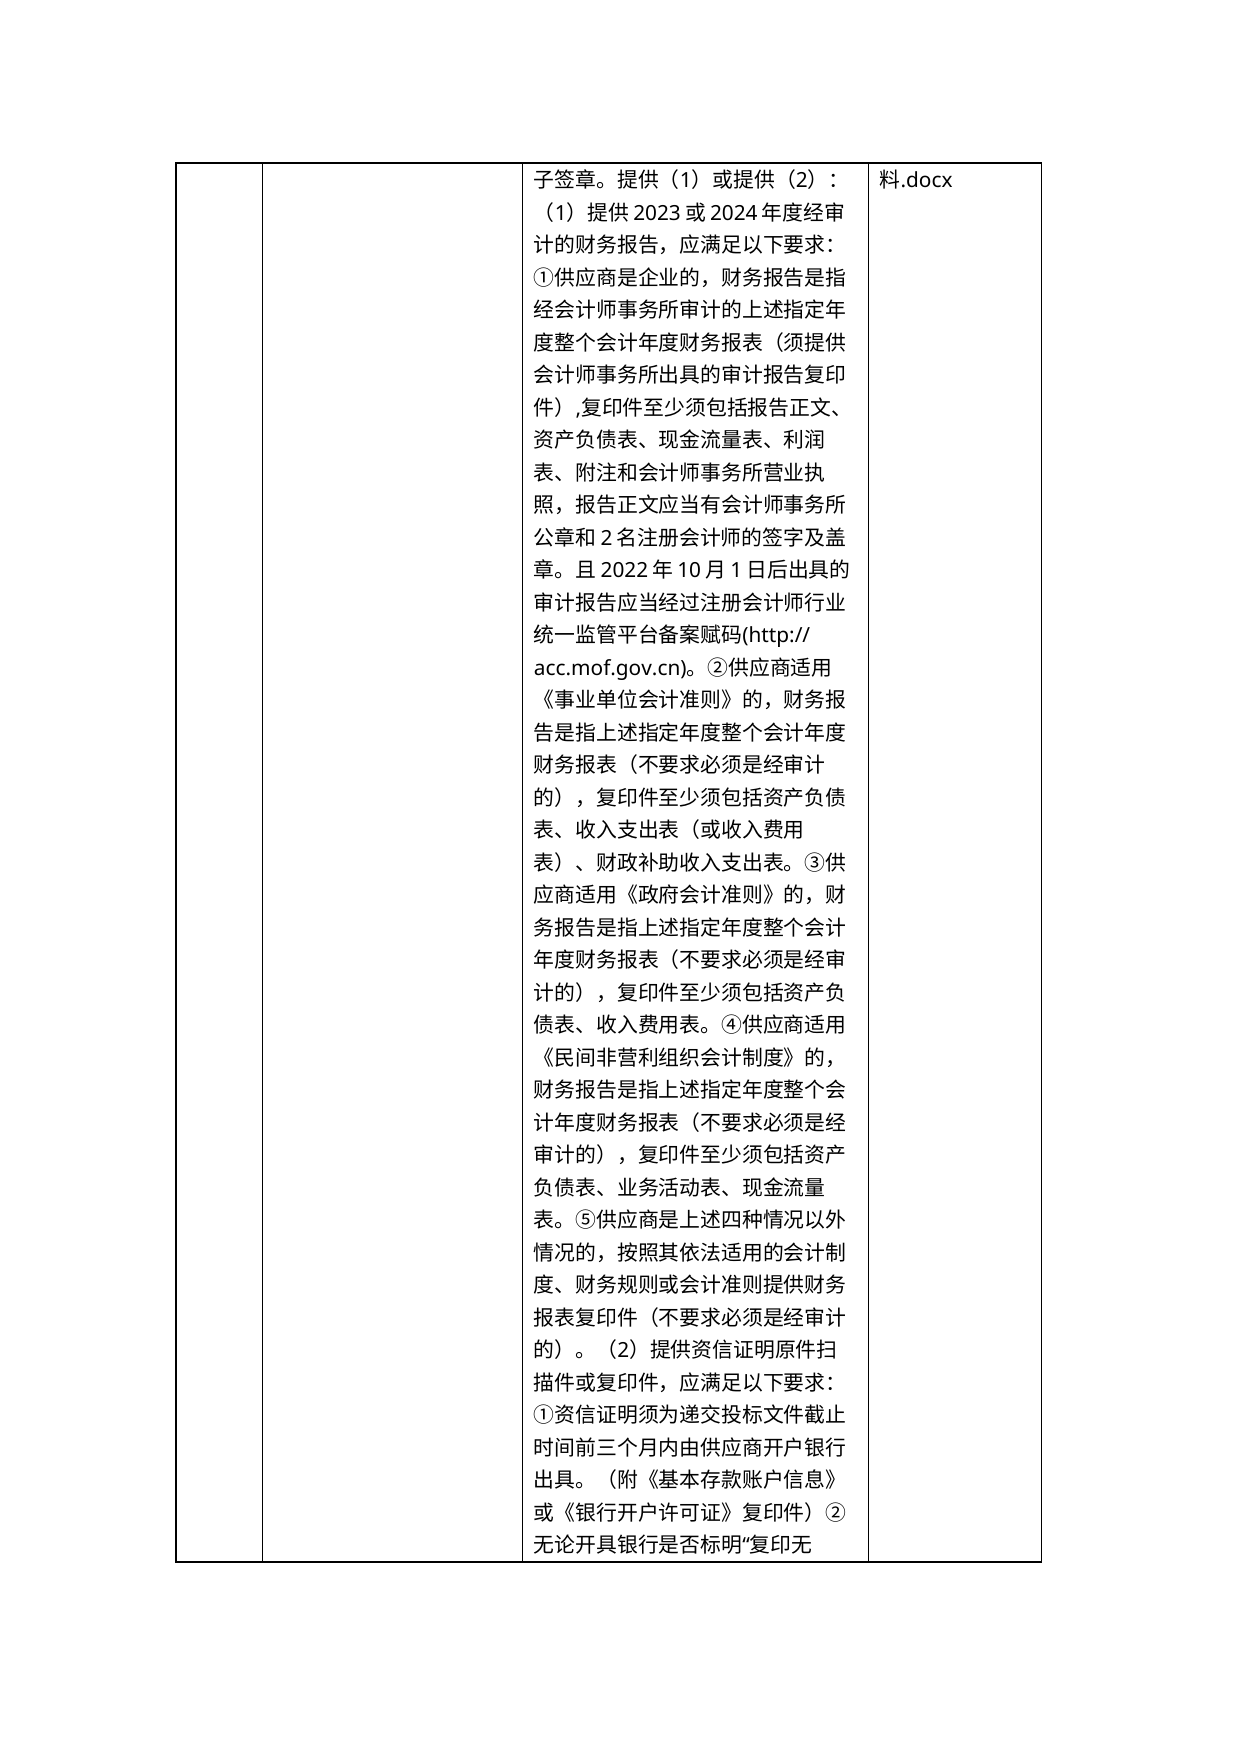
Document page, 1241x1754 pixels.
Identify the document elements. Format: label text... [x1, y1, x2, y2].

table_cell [869, 164, 1041, 1561]
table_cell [263, 164, 522, 1561]
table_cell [523, 164, 868, 1561]
table_cell 2 [177, 164, 262, 1561]
